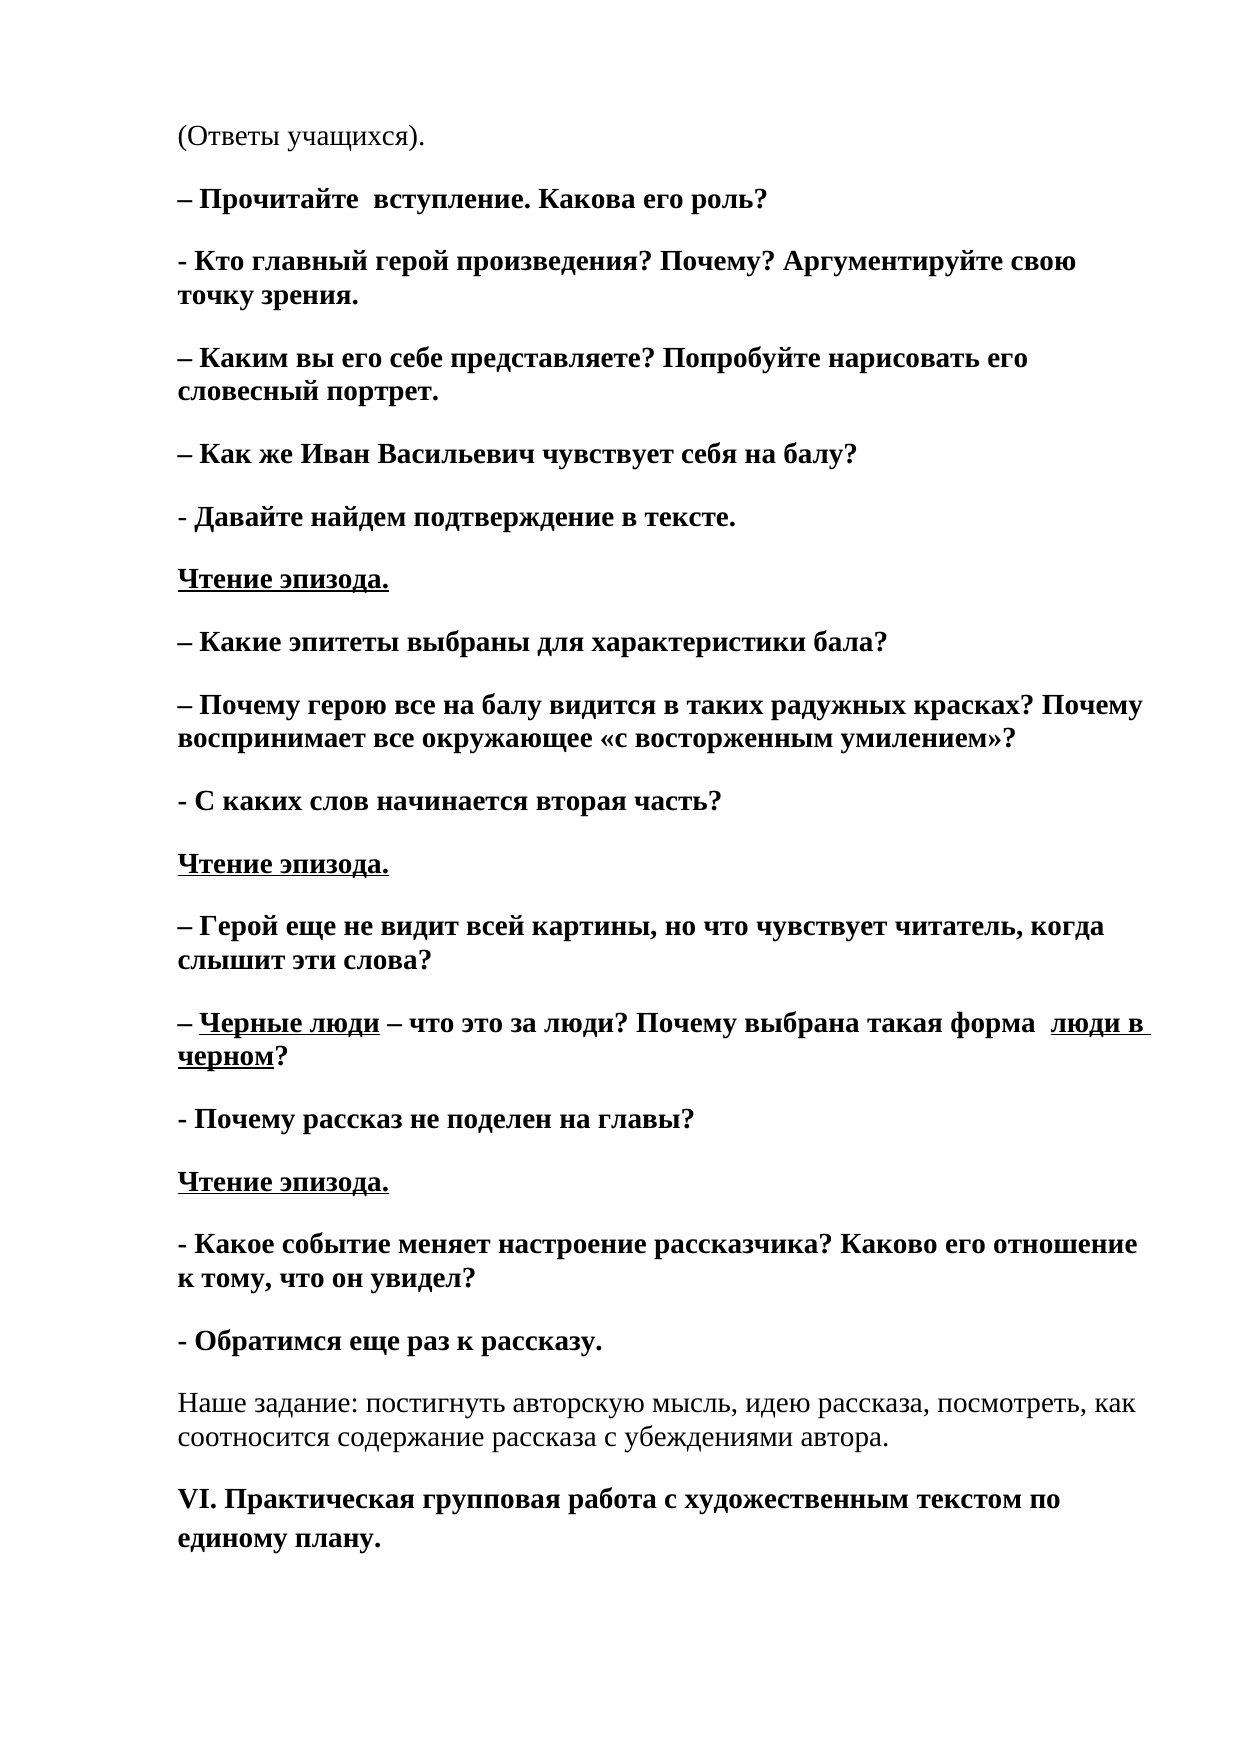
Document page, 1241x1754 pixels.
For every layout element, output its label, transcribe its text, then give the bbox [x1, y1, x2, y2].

text – Герой еще не видит всей картины, но что чувствует читатель, когда слышит эти слова? [177, 908, 1152, 976]
text - Кто главный герой произведения? Почему? Аргументируйте свою точку зрения. [177, 243, 1152, 311]
text Чтение эпизода. [177, 1164, 1152, 1197]
text – Прочитайте вступление. Какова его роль? [177, 181, 1152, 214]
text Чтение эпизода. [177, 561, 1152, 595]
text - Давайте найдем подтверждение в тексте. [177, 499, 1152, 532]
text (Ответы учащихся). [177, 118, 1152, 152]
text – Черные люди – что это за люди? Почему выбрана такая форма люди в черном? [177, 1005, 1152, 1072]
text - Обратимся еще раз к рассказу. [177, 1323, 1152, 1356]
text – Как же Иван Васильевич чувствует себя на балу? [177, 436, 1152, 469]
text – Почему герою все на балу видится в таких радужных красках? Почему воспринимает все окружающее «с восторженным умилением»? [177, 687, 1152, 754]
text VI. Практическая групповая работа с художественным текстом по единому плану. [177, 1482, 1152, 1554]
text – Какие эпитеты выбраны для характеристики бала? [177, 624, 1152, 658]
text - Какое событие меняет настроение рассказчика? Каково его отношение к тому, что он увидел? [177, 1226, 1152, 1293]
text - Почему рассказ не поделен на главы? [177, 1101, 1152, 1134]
text – Каким вы его себе представляете? Попробуйте нарисовать его словесный портрет. [177, 340, 1152, 407]
text Чтение эпизода. [177, 846, 1152, 879]
text Наше задание: постигнуть авторскую мысль, идею рассказа, посмотреть, как соотносится содержание рассказа с убеждениями автора. [177, 1385, 1152, 1452]
text - С каких слов начинается вторая часть? [177, 783, 1152, 817]
